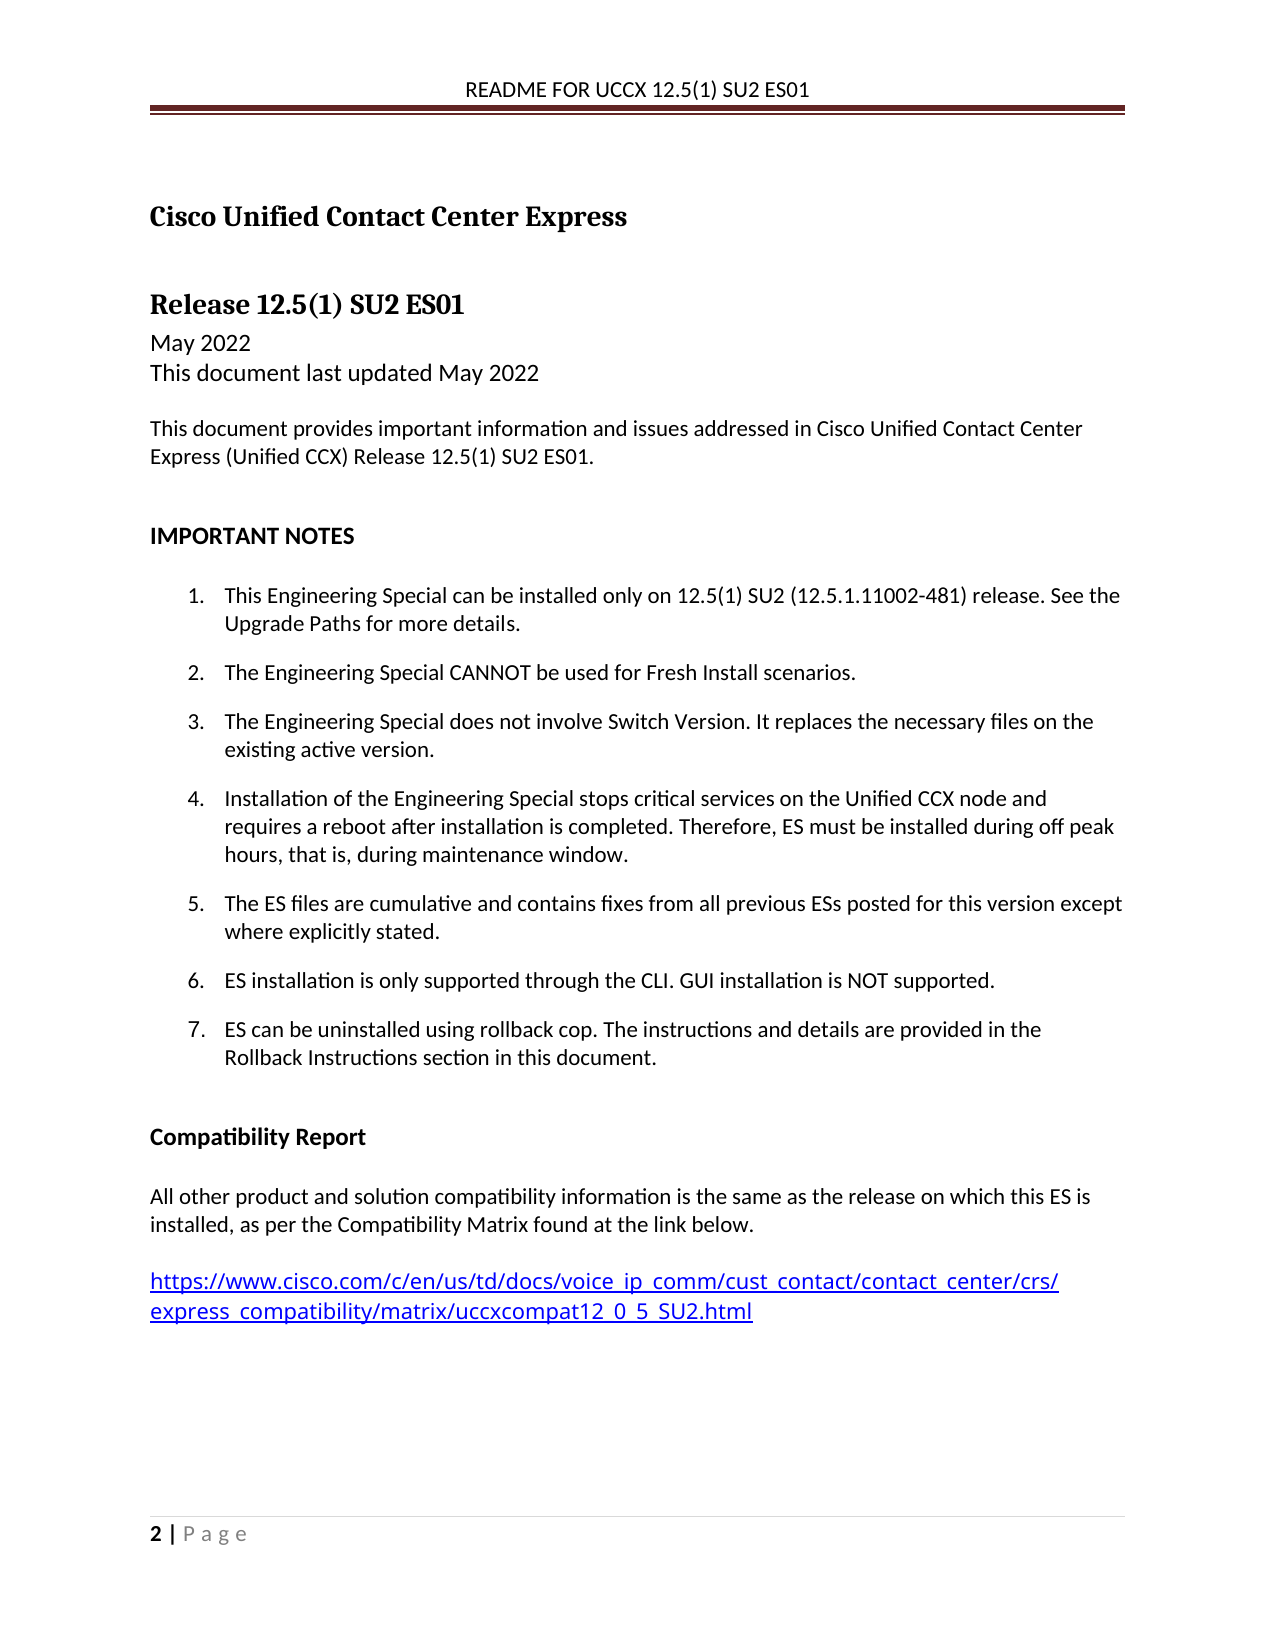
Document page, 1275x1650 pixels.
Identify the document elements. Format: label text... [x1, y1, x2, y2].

list This Engineering Special can be installed only on 12.5(1) SU2 (12.5.1.11002-481) release. See the Upgrade Paths for more details. [187, 581, 1125, 637]
list The ES files are cumulative and contains fixes from all previous ESs posted for this version except where explicitly stated. [187, 889, 1125, 945]
subtitle Release 12.5(1) SU2 ES01 [149, 288, 1125, 322]
subtitle IMPORTANT NOTES [150, 520, 1125, 551]
text This document provides important information and issues addressed in Cisco Unified Contact Center Express (Unified CCX) Release 12.5(1) SU2 ES01. [150, 414, 1125, 471]
list The Engineering Special CANNOT be used for Fresh Install scenarios. [187, 658, 1125, 686]
subtitle Cisco Unified Contact Center Express [149, 200, 1125, 233]
list ES installation is only supported through the CLI. GUI installation is NOT supported. [187, 966, 1125, 994]
list The Engineering Special does not involve Switch Version. It replaces the necessary files on the existing active version. [187, 707, 1125, 763]
text May 2022 This document last updated May 2022 [150, 327, 1125, 388]
list ES can be uninstalled using rollback cop. The instructions and details are provided in the Rollback Instructions section in this document. [187, 1015, 1125, 1071]
subtitle Compatibility Report [150, 1121, 1125, 1151]
text https://www.cisco.com/c/en/us/td/docs/voice_ip_comm/cust_contact/contact_center/crs/express_compatibility/matrix/uccxcompat12_0_5_SU2.html [752, 1266, 1125, 1326]
text All other product and solution compatibility information is the same as the release on which this ES is installed, as per the Compatibility Matrix found at the link below. [150, 1182, 1125, 1238]
list Installation of the Engineering Special stops critical services on the Unified CCX node and requires a reboot after installation is completed. Therefore, ES must be installed during off peak hours, that is, during maintenance window. [187, 784, 1125, 868]
